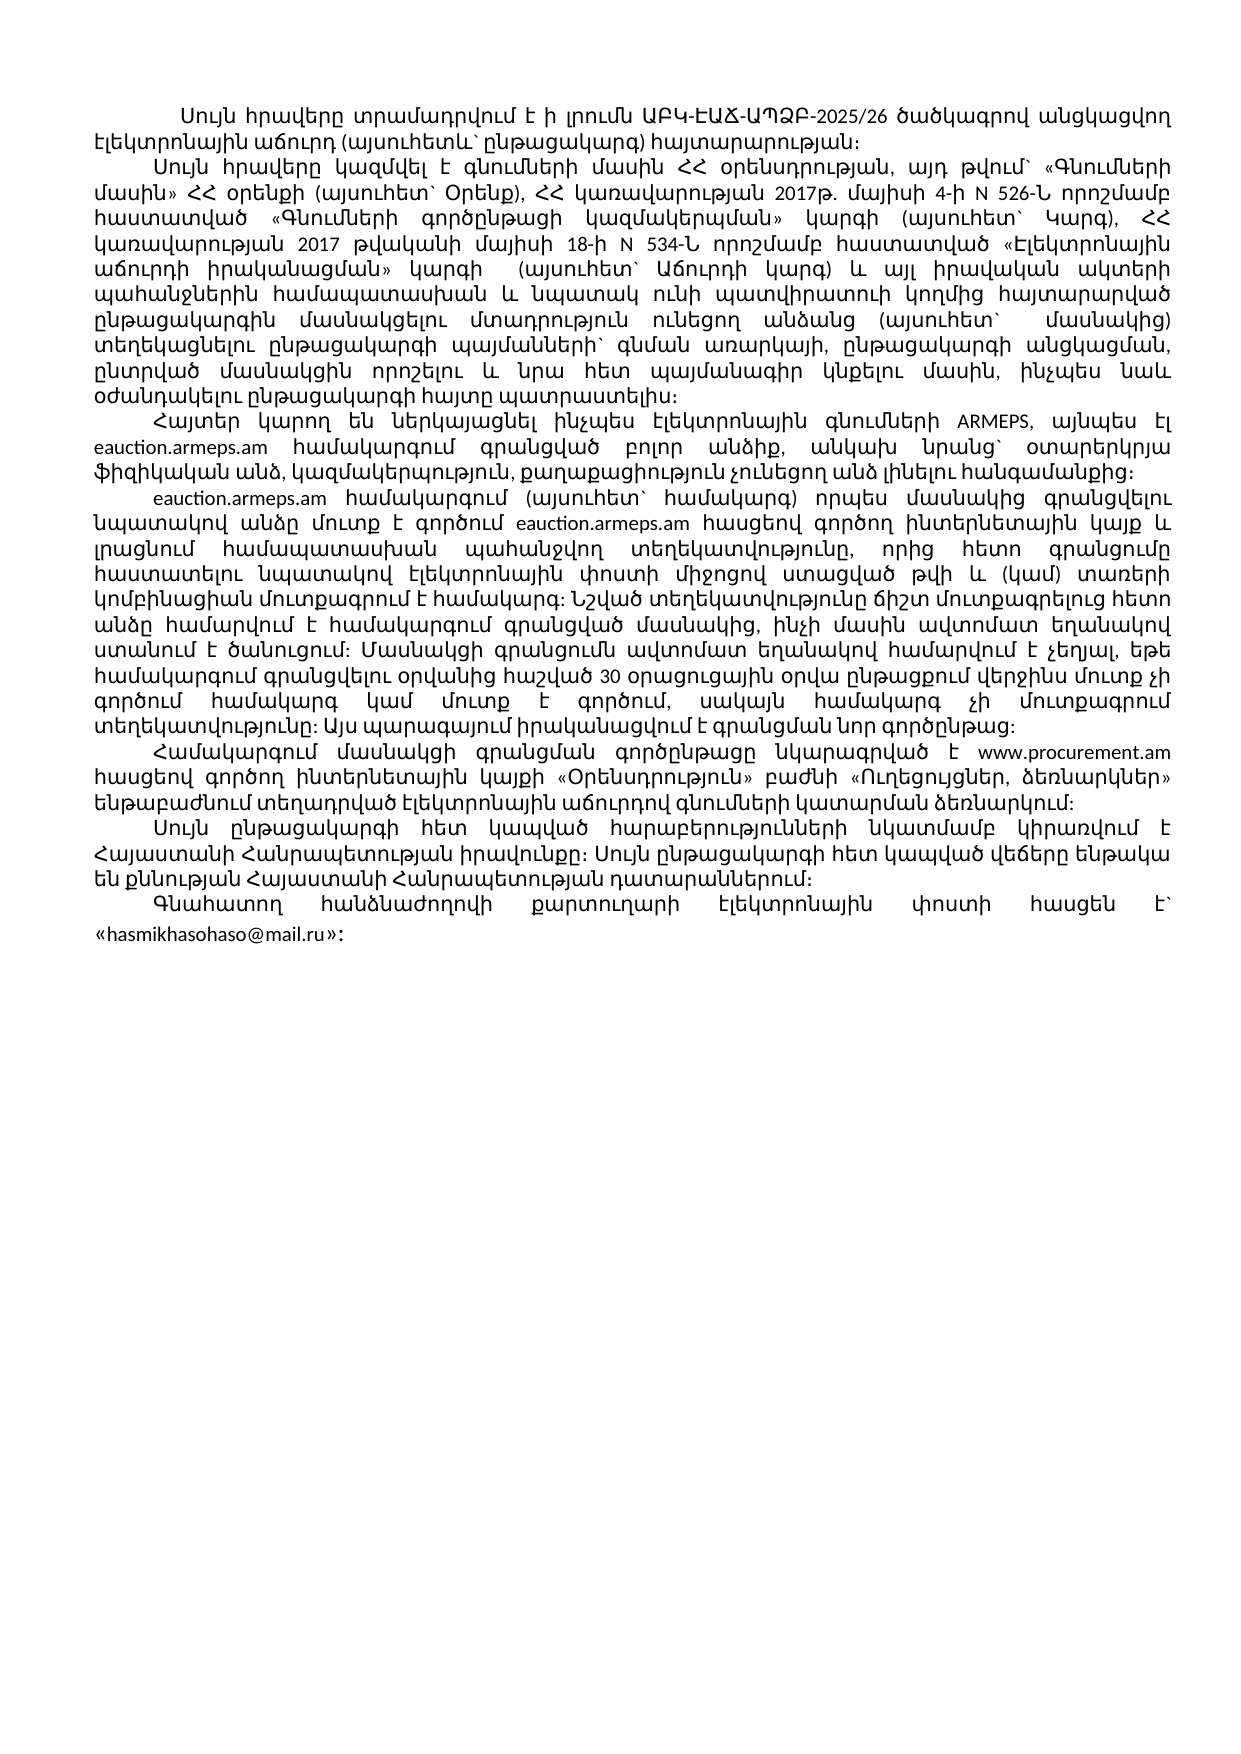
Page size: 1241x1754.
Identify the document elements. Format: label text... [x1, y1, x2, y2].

text Սույն հրավերը կազմվել է գնումների մասին ՀՀ օրենսդրության, այդ թվում` «Գնումների մասին» ՀՀ օրենքի (այսուհետ` Օրենք), ՀՀ կառավարության 2017թ. մայիսի 4-ի N 526-Ն որոշմամբ հաստատված «Գնումների գործընթացի կազմակերպման» կարգի (այսուհետ` Կարգ), ՀՀ կառավարության 2017 թվականի մայիսի 18-ի N 534-Ն որոշմամբ հաստատված «Էլեկտրոնային աճուրդի իրականացման» կարգի (այսուհետ` Աճուրդի կարգ) և այլ իրավական ակտերի պահանջներին համապատասխան և նպատակ ունի պատվիրատուի կողմից հայտարարված ընթացակարգին մասնակցելու մտադրություն ունեցող անձանց (այսուհետ` մասնակից) տեղեկացնելու ընթացակարգի պայմանների` գնման առարկայի, ընթացակարգի անցկացման, ընտրված մասնակցին որոշելու և նրա հետ պայմանագիր կնքելու մասին, ինչպես նաև օժանդակելու ընթացակարգի հայտը պատրաստելիս։ [94, 154, 1171, 409]
text Սույն հրավերը տրամադրվում է ի լրումն ԱԲԿ-ԷԱՃ-ԱՊՁԲ-2025/26 ծածկագրով անցկացվող էլեկտրոնային աճուրդ (այսուհետև` ընթացակարգ) հայտարարության։ [94, 104, 1171, 154]
text Հայտեր կարող են ներկայացնել ինչպես էլեկտրոնային գնումների ARMEPS, այնպես էլ eauction.armeps.am համակարգում գրանցված բոլոր անձիք, անկախ նրանց` օտարերկրյա ֆիզիկական անձ, կազմակերպություն, քաղաքացիություն չունեցող անձ լինելու հանգամանքից։ [94, 409, 1171, 485]
text Սույն ընթացակարգի հետ կապված հարաբերությունների նկատմամբ կիրառվում է Հայաստանի Հանրապետության իրավունքը։ Սույն ընթացակարգի հետ կապված վեճերը ենթակա են քննության Հայաստանի Հանրապետության դատարաններում։ [94, 815, 1171, 892]
text Գնահատող հանձնաժողովի քարտուղարի էլեկտրոնային փոստի հասցեն է` «hasmikhasohaso@mail.ru»: [94, 892, 1171, 948]
text eauction.armeps.am համակարգում (այսուհետ` համակարգ) որպես մասնակից գրանցվելու նպատակով անձը մուտք է գործում eauction.armeps.am հասցեով գործող ինտերնետային կայք և լրացնում համապատասխան պահանջվող տեղեկատվությունը, որից հետո գրանցումը հաստատելու նպատակով էլեկտրոնային փոստի միջոցով ստացված թվի և (կամ) տառերի կոմբինացիան մուտքագրում է համակարգ: Նշված տեղեկատվությունը ճիշտ մուտքագրելուց հետո անձը համարվում է համակարգում գրանցված մասնակից, ինչի մասին ավտոմատ եղանակով ստանում է ծանուցում: Մասնակցի գրանցումն ավտոմատ եղանակով համարվում է չեղյալ, եթե համակարգում գրանցվելու օրվանից հաշված 30 օրացուցային օրվա ընթացքում վերջինս մուտք չի գործում համակարգ կամ մուտք է գործում, սակայն համակարգ չի մուտքագրում տեղեկատվությունը: Այս պարագայում իրականացվում է գրանցման նոր գործընթաց: [94, 485, 1171, 739]
text Համակարգում մասնակցի գրանցման գործընթացը նկարագրված է www.procurement.am հասցեով գործող ինտերնետային կայքի «Օրենսդրություն» բաժնի «Ուղեցույցներ, ձեռնարկներ» ենթաբաժնում տեղադրված էլեկտրոնային աճուրդով գնումների կատարման ձեռնարկում: [94, 739, 1171, 815]
